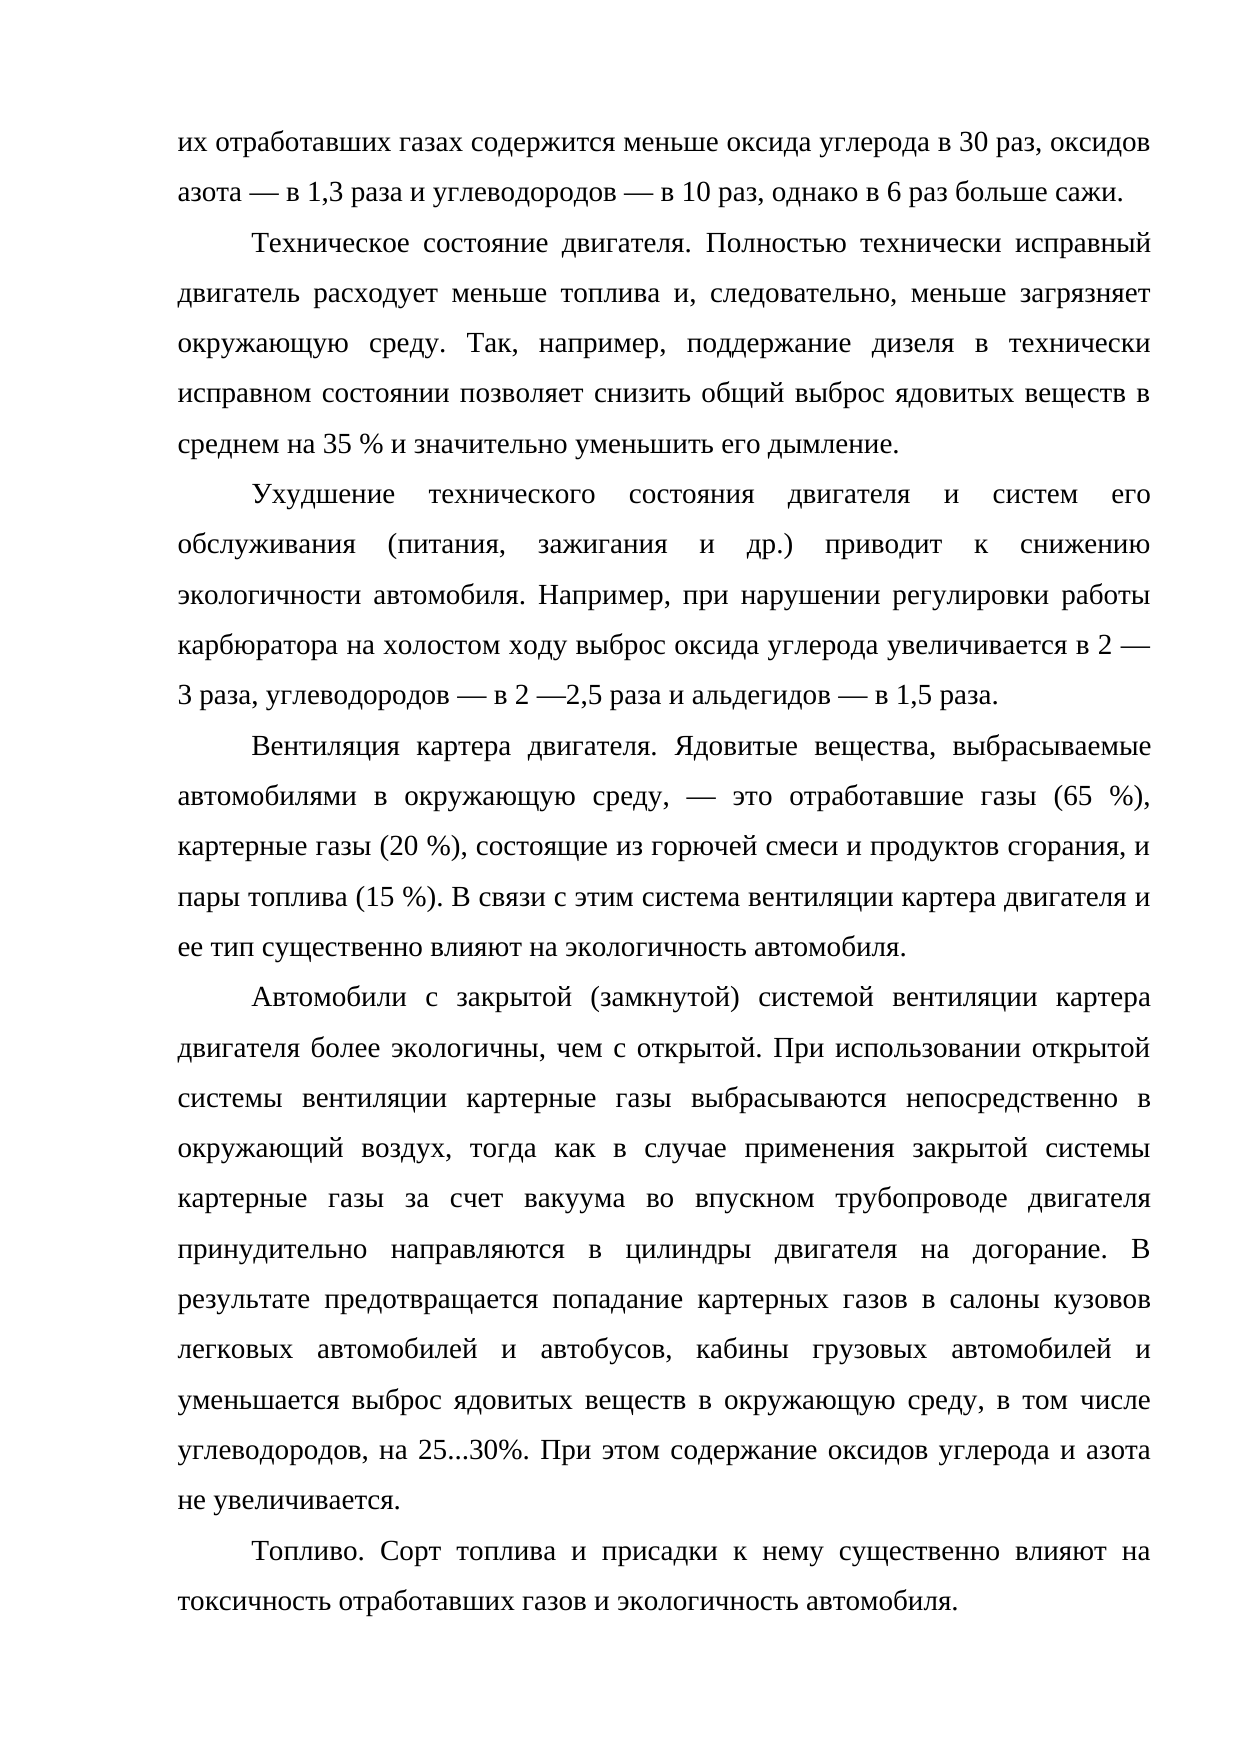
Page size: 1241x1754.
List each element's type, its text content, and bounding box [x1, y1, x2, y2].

text Автомобили с закрытой (замкнутой) системой вентиляции картера двигателя более экологичны, чем с открытой. При использовании открытой системы вентиляции картерные газы выбрасываются непосредственно в окружающий воздух, тогда как в случае применения закрытой системы картерные газы за счет вакуума во впускном трубопроводе двигателя принудительно направляются в цилиндры двигателя на догорание. В результате предотвращается попадание картерных газов в салоны кузовов легковых автомобилей и автобусов, кабины грузовых автомобилей и уменьшается выброс ядовитых веществ в окружающую среду, в том числе углеводородов, на 25...30%. При этом содержание оксидов углерода и азота не увеличивается. [177, 979, 1152, 1516]
text Техническое состояние двигателя. Полностью технически исправный двигатель расходует меньше топлива и, следовательно, меньше загрязняет окружающую среду. Так, например, поддержание дизеля в технически исправном состоянии позволяет снизить общий выброс ядовитых веществ в среднем на 35 % и значительно уменьшить его дымление. [177, 225, 1152, 459]
text Вентиляция картера двигателя. Ядовитые вещества, выбрасываемые автомобилями в окружающую среду, — это отработавшие газы (65 %), картерные газы (20 %), состоящие из горючей смеси и продуктов сгорания, и пары топлива (15 %). В связи с этим система вентиляции картера двигателя и ее тип существенно влияют на экологичность автомобиля. [177, 728, 1152, 963]
text Топливо. Сорт топлива и присадки к нему существенно влияют на токсичность отработавших газов и экологичность автомобиля. [177, 1533, 1152, 1617]
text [177, 124, 1152, 208]
text Ухудшение технического состояния двигателя и систем его обслуживания (питания, зажигания и др.) приводит к снижению экологичности автомобиля. Например, при нарушении регулировки работы карбюратора на холостом ходу выброс оксида углерода увеличивается в 2 — 3 раза, углеводородов — в 2 —2,5 раза и альдегидов — в 1,5 раза. [177, 476, 1152, 711]
